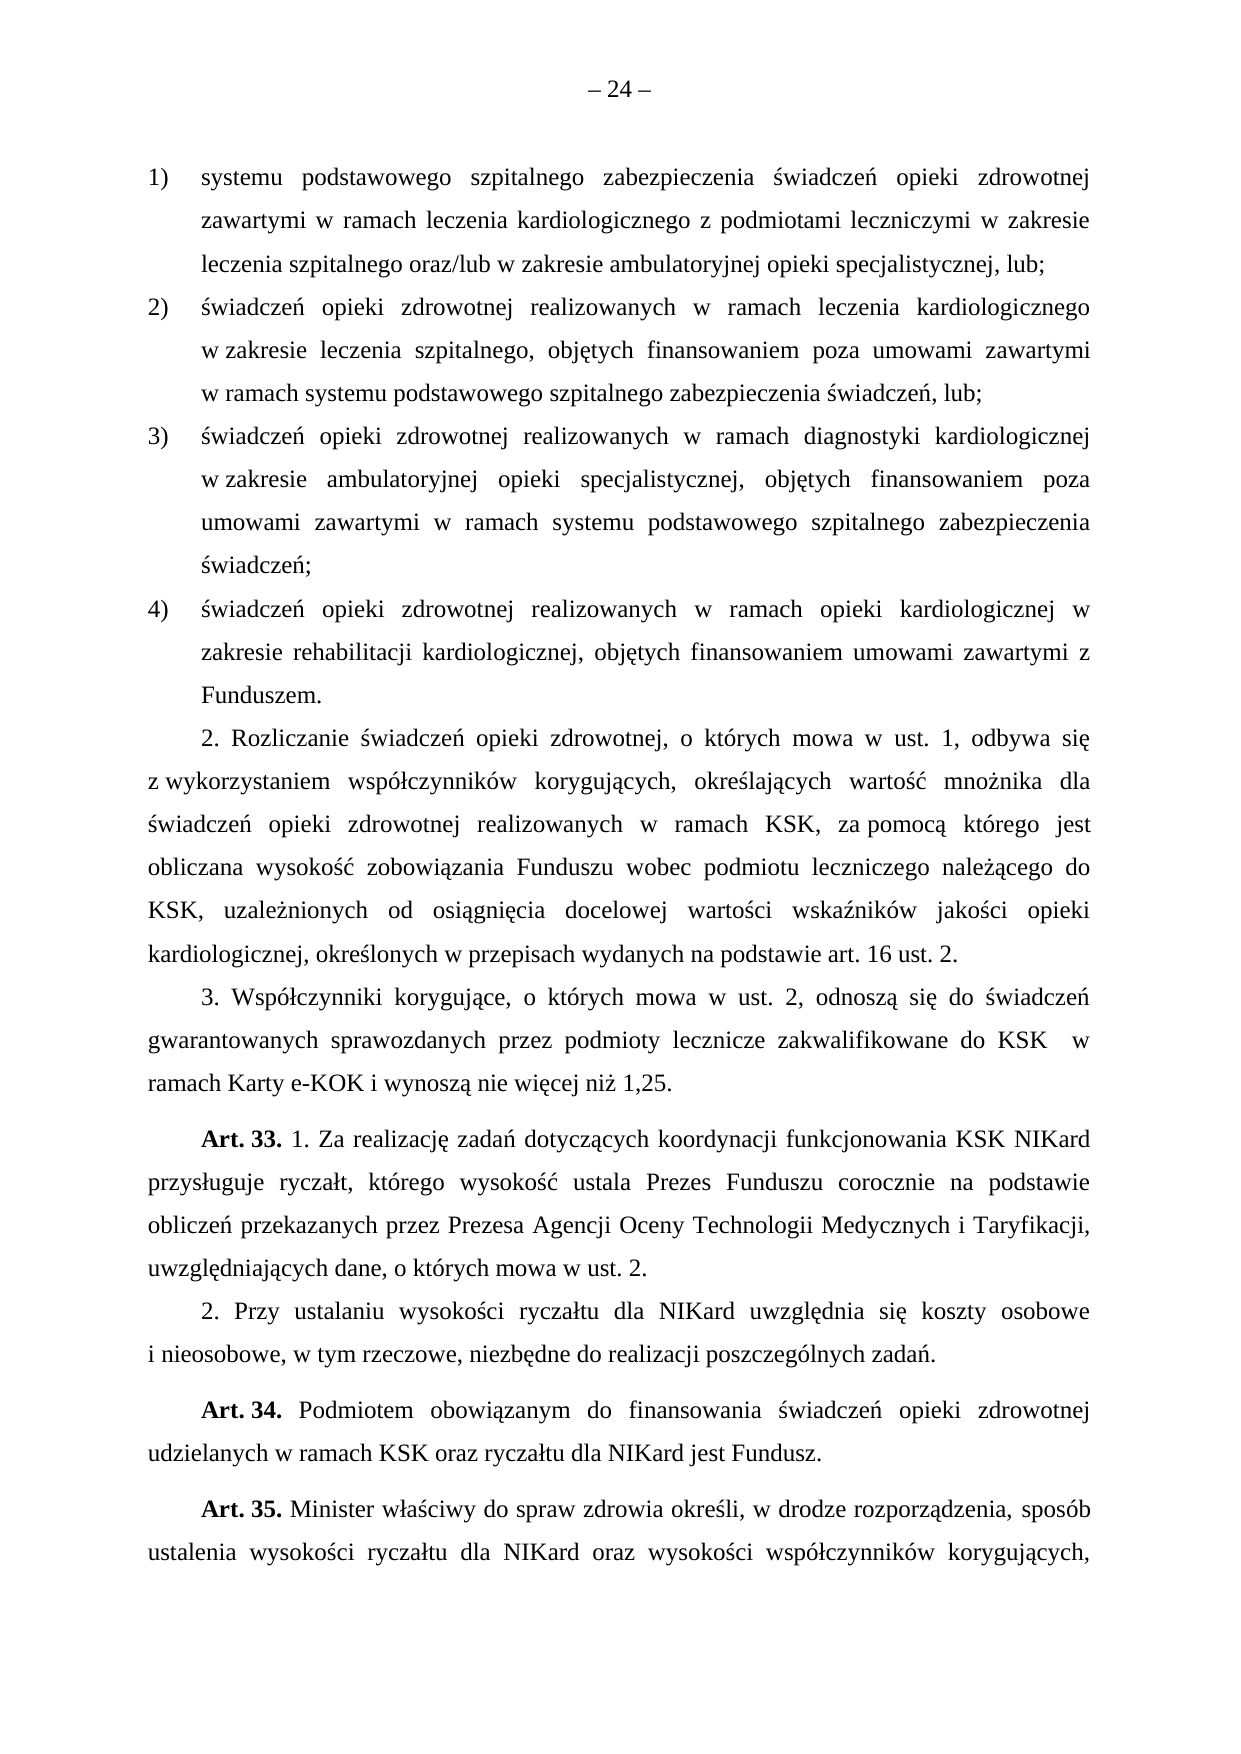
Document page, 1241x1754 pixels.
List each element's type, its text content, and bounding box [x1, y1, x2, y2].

text 3. Współczynniki korygujące, o których mowa w ust. 2, odnoszą się do świadczeń gwarantowanych sprawozdanych przez podmioty lecznicze zakwalifikowane do KSK w ramach Karty e-KOK i wynoszą nie więcej niż 1,25. [148, 982, 1091, 1097]
text 2. Rozliczanie świadczeń opieki zdrowotnej, o których mowa w ust. 1, odbywa się z wykorzystaniem współczynników korygujących, określających wartość mnożnika dla świadczeń opieki zdrowotnej realizowanych w ramach KSK, za pomocą którego jest obliczana wysokość zobowiązania Funduszu wobec podmiotu leczniczego należącego do KSK, uzależnionych od osiągnięcia docelowej wartości wskaźników jakości opieki kardiologicznej, określonych w przepisach wydanych na podstawie art. 16 ust. 2. [148, 723, 1091, 967]
text 4) świadczeń opieki zdrowotnej realizowanych w ramach opieki kardiologicznej w zakresie rehabilitacji kardiologicznej, objętych finansowaniem umowami zawartymi z Funduszem. [148, 594, 1091, 709]
text 3) świadczeń opieki zdrowotnej realizowanych w ramach diagnostyki kardiologicznej w zakresie ambulatoryjnej opieki specjalistycznej, objętych finansowaniem poza umowami zawartymi w ramach systemu podstawowego szpitalnego zabezpieczenia świadczeń; [148, 421, 1091, 579]
text 1) systemu podstawowego szpitalnego zabezpieczenia świadczeń opieki zdrowotnej zawartymi w ramach leczenia kardiologicznego z podmiotami leczniczymi w zakresie leczenia szpitalnego oraz/lub w zakresie ambulatoryjnej opieki specjalistycznej, lub; [148, 162, 1091, 277]
text Art. 34. Podmiotem obowiązanym do finansowania świadczeń opieki zdrowotnej udzielanych w ramach KSK oraz ryczałtu dla NIKard jest Fundusz. [148, 1395, 1091, 1467]
text Art. 33. 1. Za realizację zadań dotyczących koordynacji funkcjonowania KSK NIKard przysługuje ryczałt, którego wysokość ustala Prezes Funduszu corocznie na podstawie obliczeń przekazanych przez Prezesa Agencji Oceny Technologii Medycznych i Taryfikacji, uwzględniających dane, o których mowa w ust. 2. [148, 1124, 1091, 1282]
text 2) świadczeń opieki zdrowotnej realizowanych w ramach leczenia kardiologicznego w zakresie leczenia szpitalnego, objętych finansowaniem poza umowami zawartymi w ramach systemu podstawowego szpitalnego zabezpieczenia świadczeń, lub; [148, 292, 1091, 407]
text 2. Przy ustalaniu wysokości ryczałtu dla NIKard uwzględnia się koszty osobowe i nieosobowe, w tym rzeczowe, niezbędne do realizacji poszczególnych zadań. [148, 1296, 1091, 1368]
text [148, 1494, 1091, 1566]
